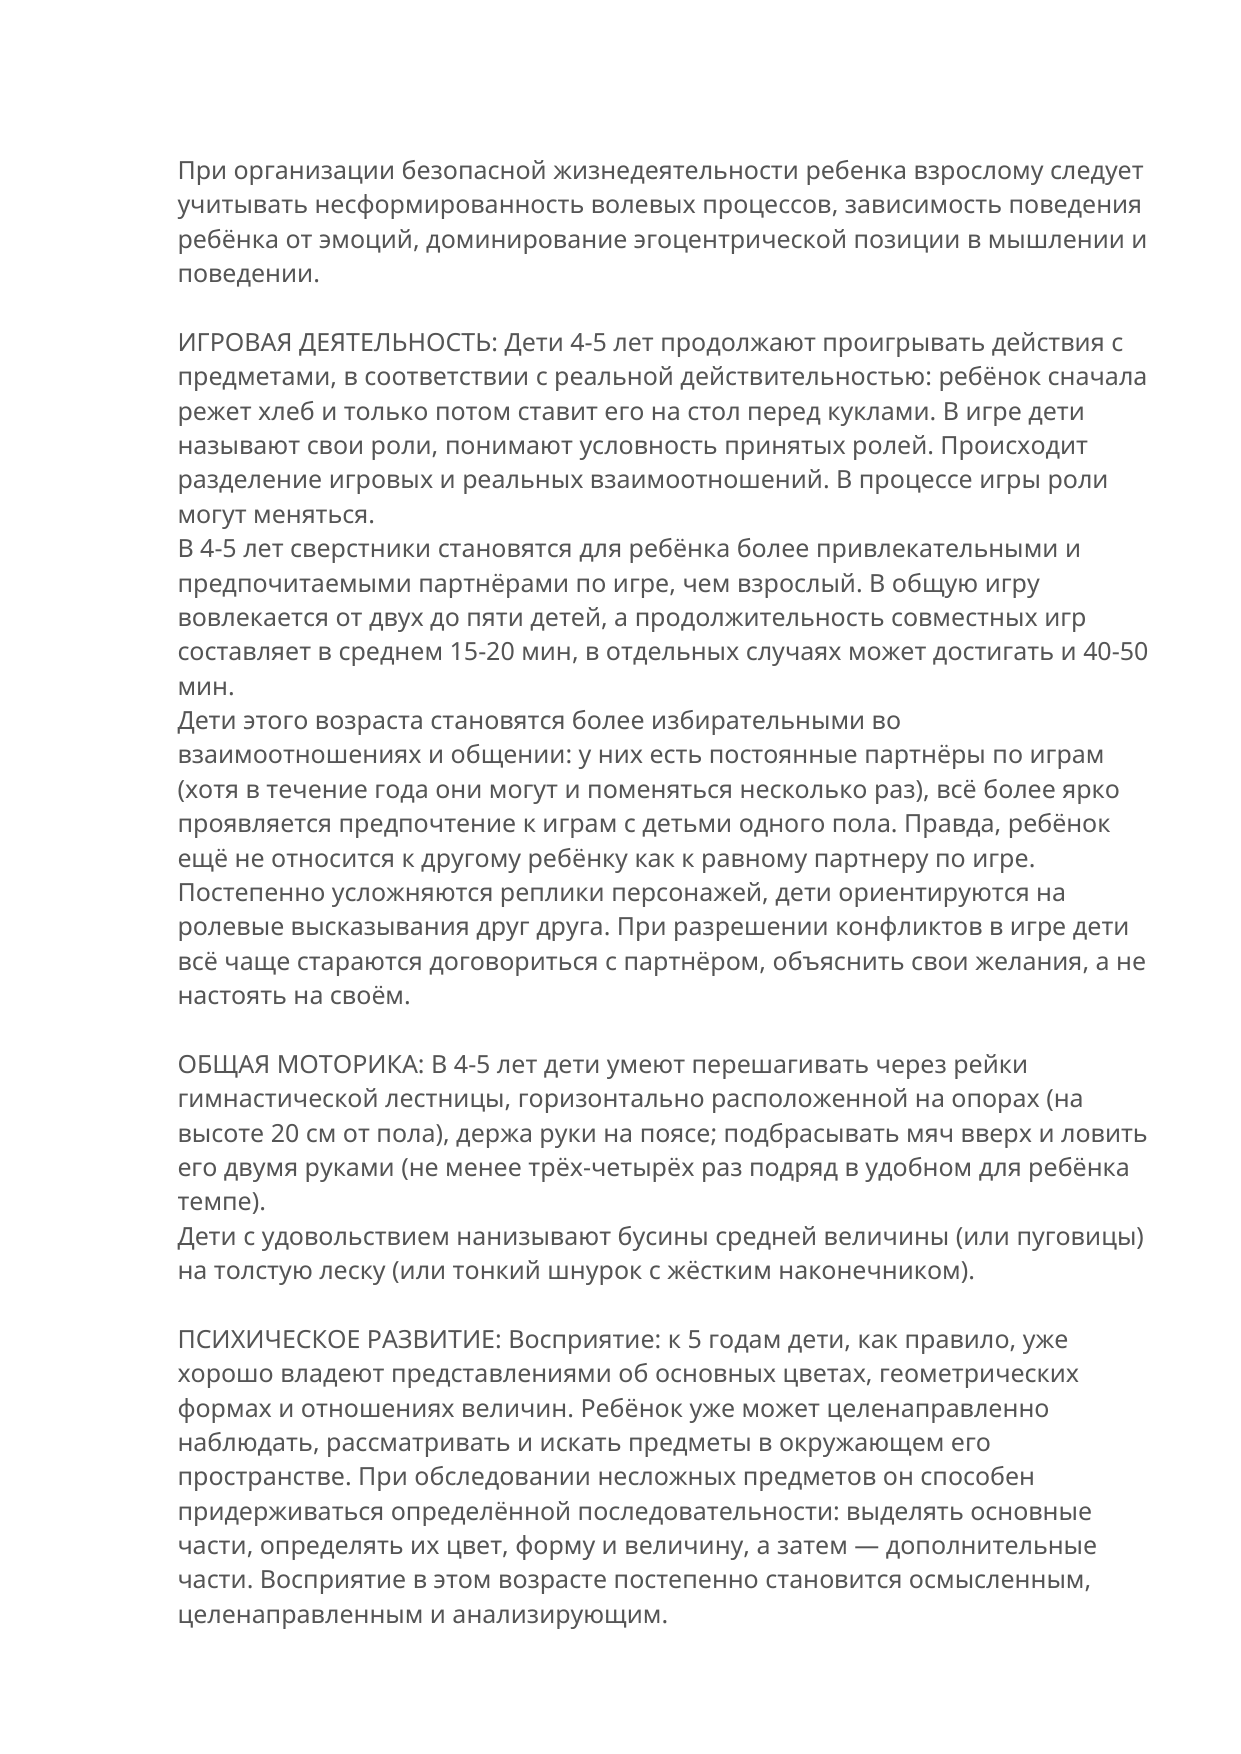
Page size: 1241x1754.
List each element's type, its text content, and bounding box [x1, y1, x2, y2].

text Дети этого возраста становятся более избирательными во взаимоотношениях и общении: у них есть постоянные партнёры по играм (хотя в течение года они могут и поменяться несколько раз), всё более ярко проявляется предпочтение к играм с детьми одного пола. Правда, ребёнок ещё не относится к другому ребёнку как к равному партнеру по игре. Постепенно усложняются реплики персонажей, дети ориентируются на ролевые высказывания друг друга. При разрешении конфликтов в игре дети всё чаще стараются договориться с партнёром, объяснить свои желания, а не настоять на своём. [177, 702, 1152, 1012]
text ОБЩАЯ МОТОРИКА: В 4-5 лет дети умеют перешагивать через рейки гимнастической лестницы, горизонтально расположенной на опорах (на высоте 20 см от пола), держа руки на поясе; подбрасывать мяч вверх и ловить его двумя руками (не менее трёх-четырёх раз подряд в удобном для ребёнка темпе). [177, 1046, 1152, 1218]
text ИГРОВАЯ ДЕЯТЕЛЬНОСТЬ: Дети 4-5 лет продолжают проигрывать действия с предметами, в соответствии с реальной действительностью: ребёнок сначала режет хлеб и только потом ставит его на стол перед куклами. В игре дети называют свои роли, понимают условность принятых ролей. Происходит разделение игровых и реальных взаимоотношений. В процессе игры роли могут меняться. [177, 324, 1152, 531]
text ПСИХИЧЕСКОЕ РАЗВИТИЕ: Восприятие: к 5 годам дети, как правило, уже хорошо владеют представлениями об основных цветах, геометрических формах и отношениях величин. Ребёнок уже может целенаправленно наблюдать, рассматривать и искать предметы в окружающем его пространстве. При обследовании несложных предметов он способен придерживаться определённой последовательности: выделять основные части, определять их цвет, форму и величину, а затем — дополнительные части. Восприятие в этом возрасте постепенно становится осмысленным, целенаправленным и анализирующим. [177, 1321, 1152, 1631]
text В 4-5 лет сверстники становятся для ребёнка более привлекательными и предпочитаемыми партнёрами по игре, чем взрослый. В общую игру вовлекается от двух до пяти детей, а продолжительность совместных игр составляет в среднем 15-20 мин, в отдельных случаях может достигать и 40-50 мин. [177, 531, 1152, 702]
text При организации безопасной жизнедеятельности ребенка взрослому следует учитывать несформированность волевых процессов, зависимость поведения ребёнка от эмоций, доминирование эгоцентрической позиции в мышлении и поведении. [177, 152, 1152, 290]
text Дети с удовольствием нанизывают бусины средней величины (или пуговицы) на толстую леску (или тонкий шнурок с жёстким наконечником). [177, 1218, 1152, 1287]
